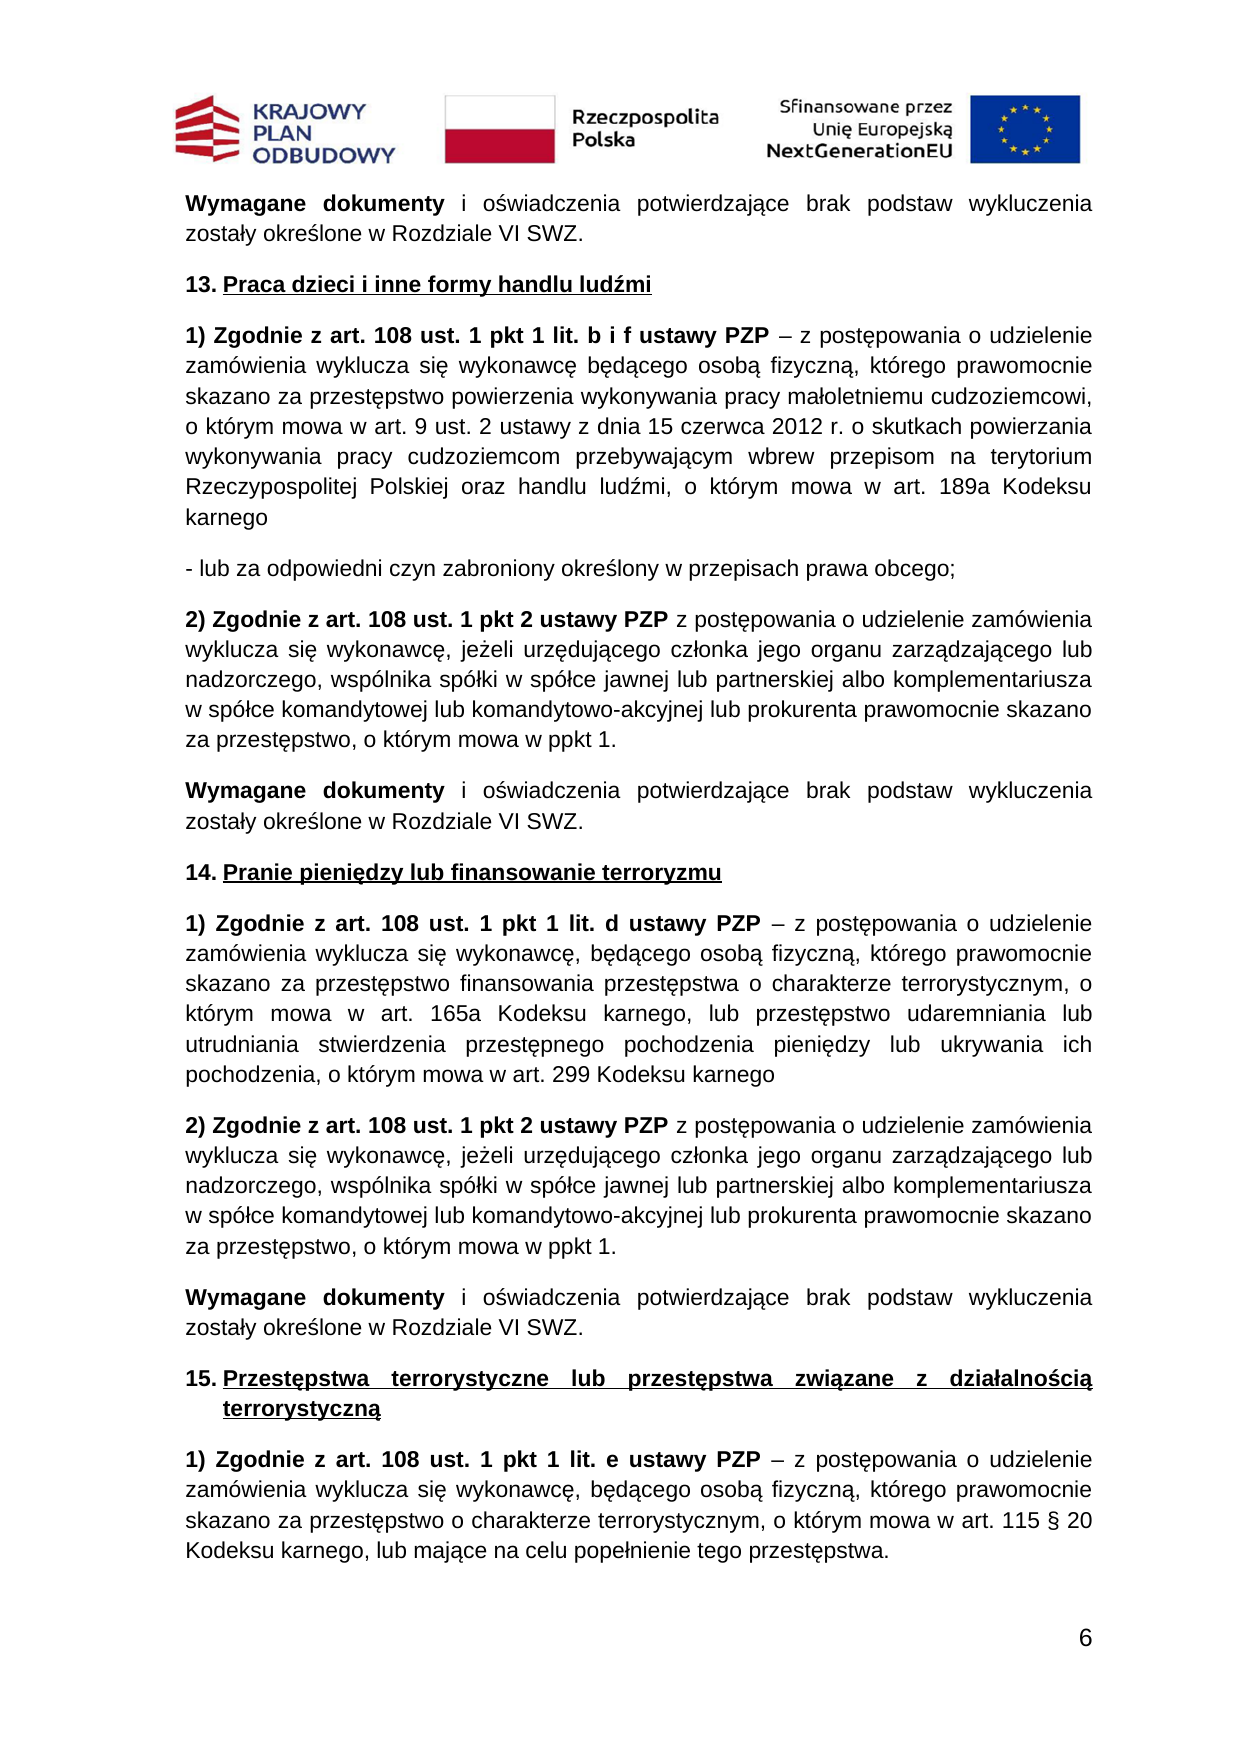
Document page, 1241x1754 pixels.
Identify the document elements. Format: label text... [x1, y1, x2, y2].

list Pranie pieniędzy lub finansowanie terroryzmu [185, 859, 1093, 885]
text Wymagane dokumenty i oświadczenia potwierdzające brak podstaw wykluczenia zostały określone w Rozdziale VI SWZ. [185, 190, 1093, 246]
text 1) Zgodnie z art. 108 ust. 1 pkt 1 lit. b i f ustawy PZP – z postępowania o udzielenie zamówienia wyklucza się wykonawcę będącego osobą fizyczną, którego prawomocnie skazano za przestępstwo powierzenia wykonywania pracy małoletniemu cudzoziemcowi, o którym mowa w art. 9 ust. 2 ustawy z dnia 15 czerwca 2012 r. o skutkach powierzania wykonywania pracy cudzoziemcom przebywającym wbrew przepisom na terytorium Rzeczypospolitej Polskiej oraz handlu ludźmi, o którym mowa w art. 189a Kodeksu karnego [185, 322, 1093, 530]
text 1) Zgodnie z art. 108 ust. 1 pkt 1 lit. d ustawy PZP – z postępowania o udzielenie zamówienia wyklucza się wykonawcę, będącego osobą fizyczną, którego prawomocnie skazano za przestępstwo finansowania przestępstwa o charakterze terrorystycznym, o którym mowa w art. 165a Kodeksu karnego, lub przestępstwo udaremniania lub utrudniania stwierdzenia przestępnego pochodzenia pieniędzy lub ukrywania ich pochodzenia, o którym mowa w art. 299 Kodeksu karnego [185, 910, 1093, 1087]
text 1) Zgodnie z art. 108 ust. 1 pkt 1 lit. e ustawy PZP – z postępowania o udzielenie zamówienia wyklucza się wykonawcę, będącego osobą fizyczną, którego prawomocnie skazano za przestępstwo o charakterze terrorystycznym, o którym mowa w art. 115 § 20 Kodeksu karnego, lub mające na celu popełnienie tego przestępstwa. [185, 1446, 1093, 1563]
list Przestępstwa terrorystyczne lub przestępstwa związane z działalnością terrorystyczną [185, 1365, 1093, 1421]
list Praca dzieci i inne formy handlu ludźmi [185, 271, 1093, 297]
text Wymagane dokumenty i oświadczenia potwierdzające brak podstaw wykluczenia zostały określone w Rozdziale VI SWZ. [185, 1284, 1093, 1340]
picture [147, 73, 1093, 190]
text Wymagane dokumenty i oświadczenia potwierdzające brak podstaw wykluczenia zostały określone w Rozdziale VI SWZ. [185, 777, 1093, 834]
text - lub za odpowiedni czyn zabroniony określony w przepisach prawa obcego; [148, 554, 1093, 581]
